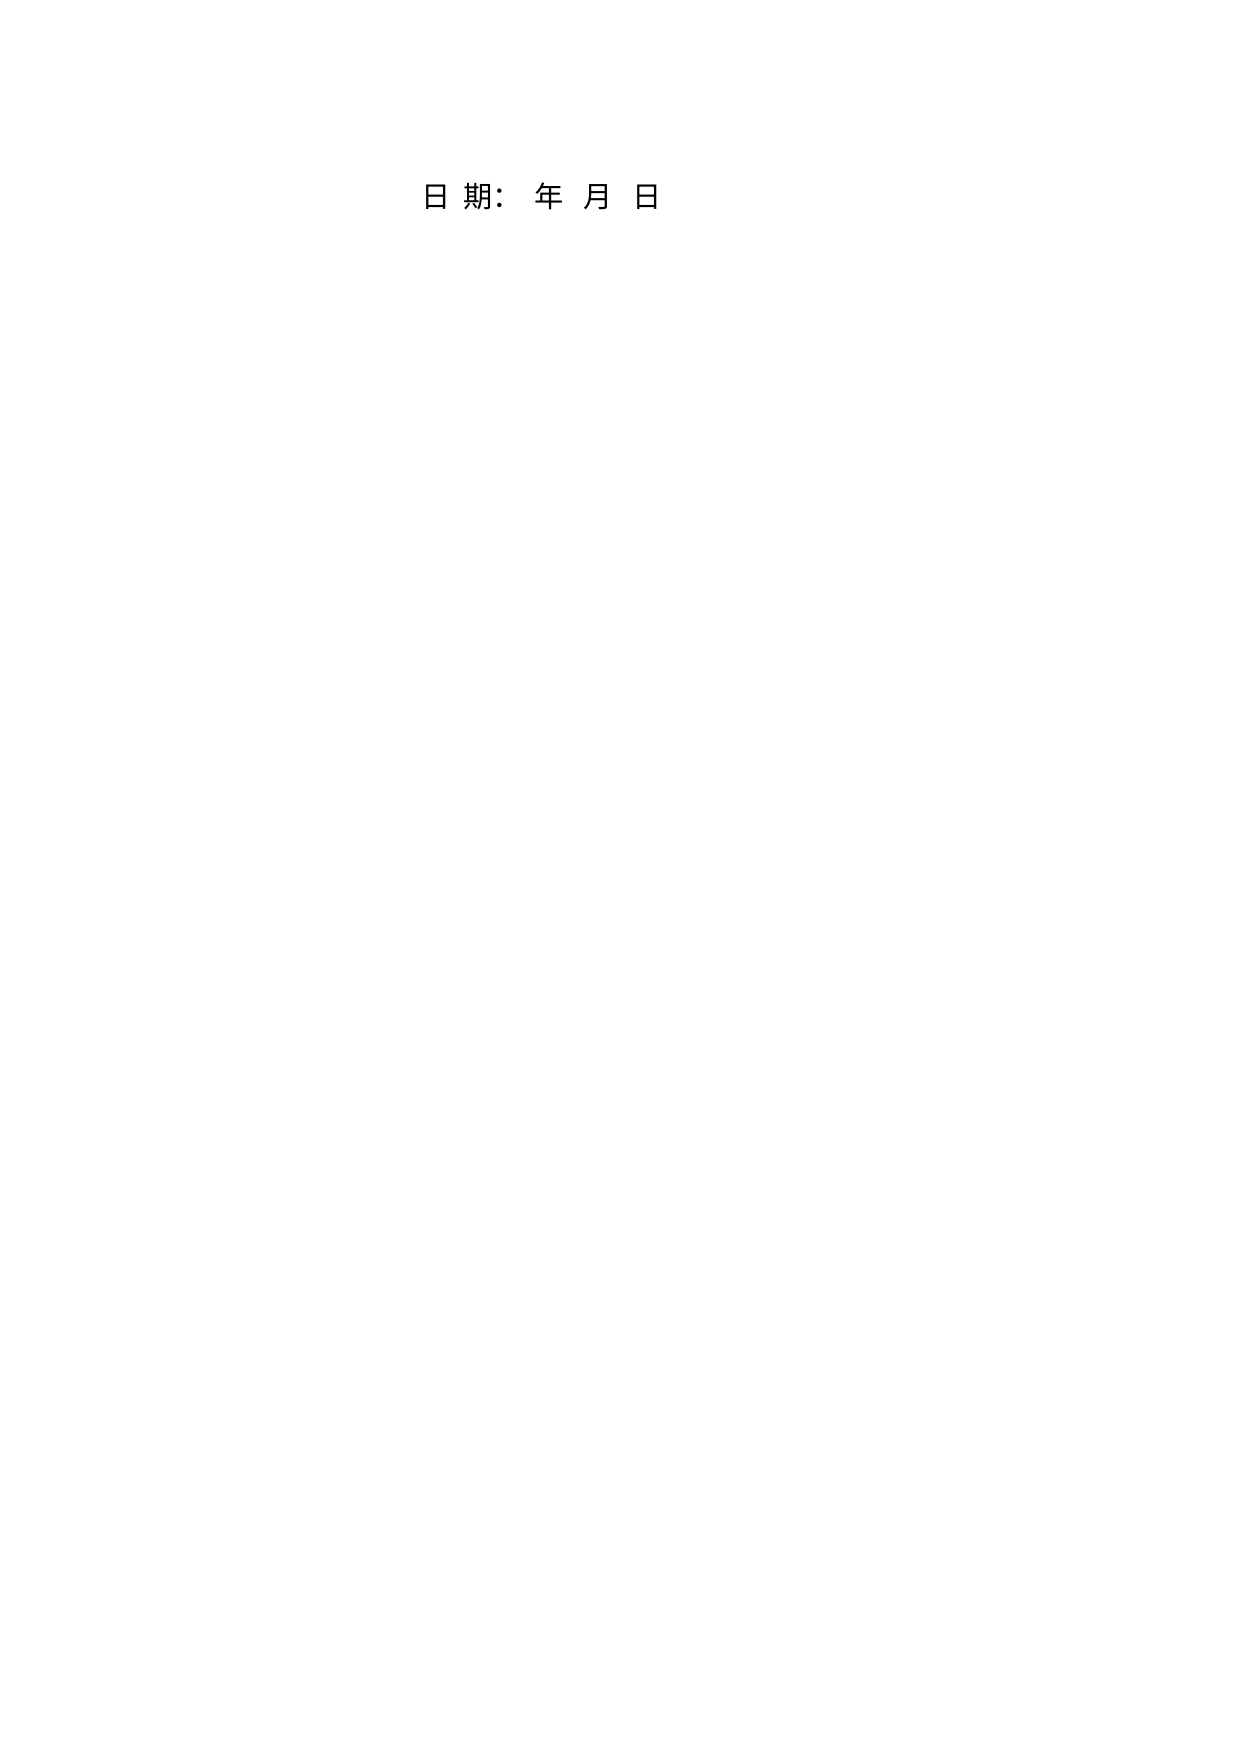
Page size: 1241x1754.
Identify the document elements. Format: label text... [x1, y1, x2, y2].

text 日 期： 年 月 日 [187, 162, 1053, 227]
